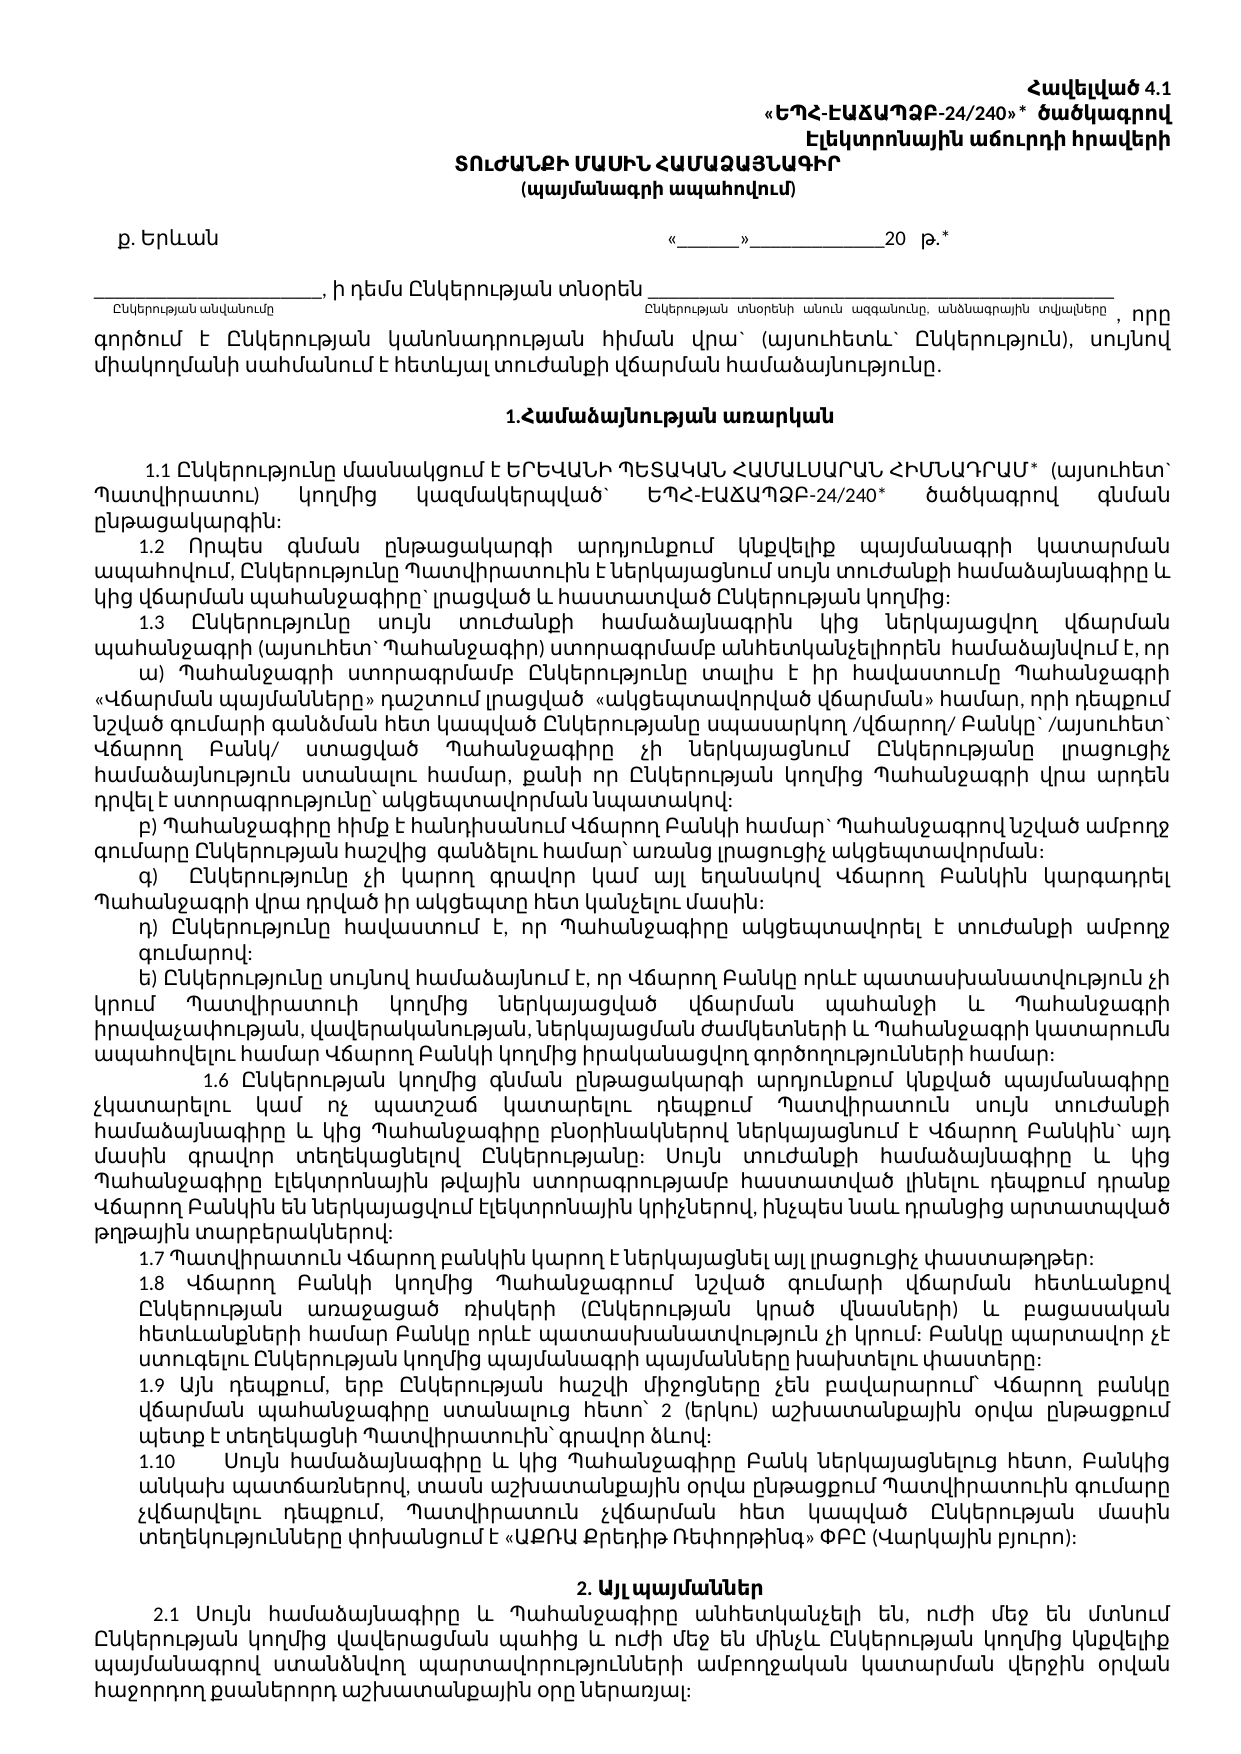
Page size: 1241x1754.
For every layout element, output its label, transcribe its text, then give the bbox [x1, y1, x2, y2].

text ա) Պահանջագրի ստորագրմամբ Ընկերությունը տալիս է իր հավաստումը Պահանջագրի «Վճարման պայմանները» դաշտում լրացված «ակցեպտավորված վճարման» համար, որի դեպքում նշված գումարի գանձման հետ կապված Ընկերությանը սպասարկող /վճարող/ Բանկը` /այսուհետ` Վճարող Բանկ/ ստացված Պահանջագիրը չի ներկայացնում Ընկերությանը լրացուցիչ համաձայնություն ստանալու համար, քանի որ Ընկերության կողմից Պահանջագրի վրա արդեն դրվել է ստորագրությունը՝ ակցեպտավորման նպատակով: [94, 660, 1171, 813]
text ք. Երևան «______»_____________20 թ.* [94, 225, 1171, 250]
text դ) Ընկերությունը հավաստում է, որ Պահանջագիրը ակցեպտավորել է տուժանքի ամբողջ գումարով: [138, 914, 1171, 965]
text 1.Համաձայնության առարկան [169, 403, 1171, 428]
text ՏՈւԺԱՆՔԻ ՄԱՍԻՆ ՀԱՄԱՁԱՅՆԱԳԻՐ [94, 151, 1171, 177]
text գ) Ընկերությունը չի կարող գրավոր կամ այլ եղանակով Վճարող Բանկին կարգադրել Պահանջագրի վրա դրված իր ակցեպտը հետ կանչելու մասին: [94, 864, 1171, 914]
text ______________________, ի դեմս Ընկերության տնօրեն _____________________________________________ [94, 276, 1171, 301]
text Հավելված 4.1 [94, 75, 1171, 100]
text Ընկերության անվանումը Ընկերության տնօրենի անուն ազգանունը, անձնագրային տվյալները , որը գործում է Ընկերության կանոնադրության հիման վրա` (այսուհետև` Ընկերություն), սույնով միակողմանի սահմանում է հետևյալ տուժանքի վճարման համաձայնությունը. [94, 301, 1171, 377]
text «ԵՊՀ-ԷԱՃԱՊՁԲ-24/240»* ծածկագրով [94, 100, 1171, 126]
text բ) Պահանջագիրը հիմք է հանդիսանում Վճարող Բանկի համար` Պահանջագրով նշված ամբողջ գումարը Ընկերության հաշվից գանձելու համար՝ առանց լրացուցիչ ակցեպտավորման: [94, 813, 1171, 864]
text 1.10 Սույն համաձայնագիրը և կից Պահանջագիրը Բանկ ներկայացնելուց հետո, Բանկից անկախ պատճառներով, տասն աշխատանքային օրվա ընթացքում Պատվիրատուին գումարը չվճարվելու դեպքում, Պատվիրատուն չվճարման հետ կապված Ընկերության մասին տեղեկությունները փոխանցում է «ԱՔՌԱ Քրեդիթ Ռեփորթինգ» ՓԲԸ (Վարկային բյուրո): [138, 1448, 1171, 1550]
text 1.2 Որպես գնման ընթացակարգի արդյունքում կնքվելիք պայմանագրի կատարման ապահովում, Ընկերությունը Պատվիրատուին է ներկայացնում սույն տուժանքի համաձայնագիրը և կից վճարման պահանջագիրը` լրացված և հաստատված Ընկերության կողմից: [94, 533, 1171, 609]
text 1.7 Պատվիրատուն Վճարող բանկին կարող է ներկայացնել այլ լրացուցիչ փաստաթղթեր: [138, 1245, 1171, 1270]
text 1.8 Վճարող Բանկի կողմից Պահանջագրում նշված գումարի վճարման հետևանքով Ընկերության առաջացած ռիսկերի (Ընկերության կրած վնասների) և բացասական հետևանքների համար Բանկը որևէ պատասխանատվություն չի կրում: Բանկը պարտավոր չէ ստուգելու Ընկերության կողմից պայմանագրի պայմանները խախտելու փաստերը: [138, 1270, 1171, 1372]
text ե) Ընկերությունը սույնով համաձայնում է, որ Վճարող Բանկը որևէ պատասխանատվություն չի կրում Պատվիրատուի կողմից ներկայացված վճարման պահանջի և Պահանջագրի իրավաչափության, վավերականության, ներկայացման ժամկետների և Պահանջագրի կատարումն ապահովելու համար Վճարող Բանկի կողմից իրականացվող գործողությունների համար: [94, 965, 1171, 1067]
text 2.1 Սույն համաձայնագիրը և Պահանջագիրը անհետկանչելի են, ուժի մեջ են մտնում Ընկերության կողմից վավերացման պահից և ուժի մեջ են մինչև Ընկերության կողմից կնքվելիք պայմանագրով ստանձնվող պարտավորությունների ամբողջական կատարման վերջին օրվան հաջորդող քսաներորդ աշխատանքային օրը ներառյալ: [94, 1601, 1171, 1702]
text 1.9 Այն դեպքում, երբ Ընկերության հաշվի միջոցները չեն բավարարում՝ Վճարող բանկը վճարման պահանջագիրը ստանալուց հետո՝ 2 (երկու) աշխատանքային օրվա ընթացքում պետք է տեղեկացնի Պատվիրատուին՝ գրավոր ձևով: [138, 1372, 1171, 1448]
text 2. Այլ պայմաններ [169, 1575, 1171, 1601]
text (պայմանագրի ապահովում) [94, 177, 1171, 199]
text Էլեկտրոնային աճուրդի հրավերի [94, 126, 1171, 151]
text 1.1 Ընկերությունը մասնակցում է ԵՐԵՎԱՆԻ ՊԵՏԱԿԱՆ ՀԱՄԱԼՍԱՐԱՆ ՀԻՄՆԱԴՐԱՄ* (այսուհետ` Պատվիրատու) կողմից կազմակերպված` ԵՊՀ-ԷԱՃԱՊՁԲ-24/240* ծածկագրով գնման ընթացակարգին: [94, 457, 1171, 533]
text 1.3 Ընկերությունը սույն տուժանքի համաձայնագրին կից ներկայացվող վճարման պահանջագրի (այսուհետ` Պահանջագիր) ստորագրմամբ անհետկանչելիորեն համաձայնվում է, որ [94, 609, 1171, 660]
text 1.6 Ընկերության կողմից գնման ընթացակարգի արդյունքում կնքված պայմանագիրը չկատարելու կամ ոչ պատշաճ կատարելու դեպքում Պատվիրատուն սույն տուժանքի համաձայնագիրը և կից Պահանջագիրը բնօրինակներով ներկայացնում է Վճարող Բանկին` այդ մասին գրավոր տեղեկացնելով Ընկերությանը: Սույն տուժանքի համաձայնագիրը և կից Պահանջագիրը էլեկտրոնային թվային ստորագրությամբ հաստատված լինելու դեպքում դրանք Վճարող Բանկին են ներկայացվում էլեկտրոնային կրիչներով, ինչպես նաև դրանցից արտատպված թղթային տարբերակներով: [94, 1067, 1171, 1245]
